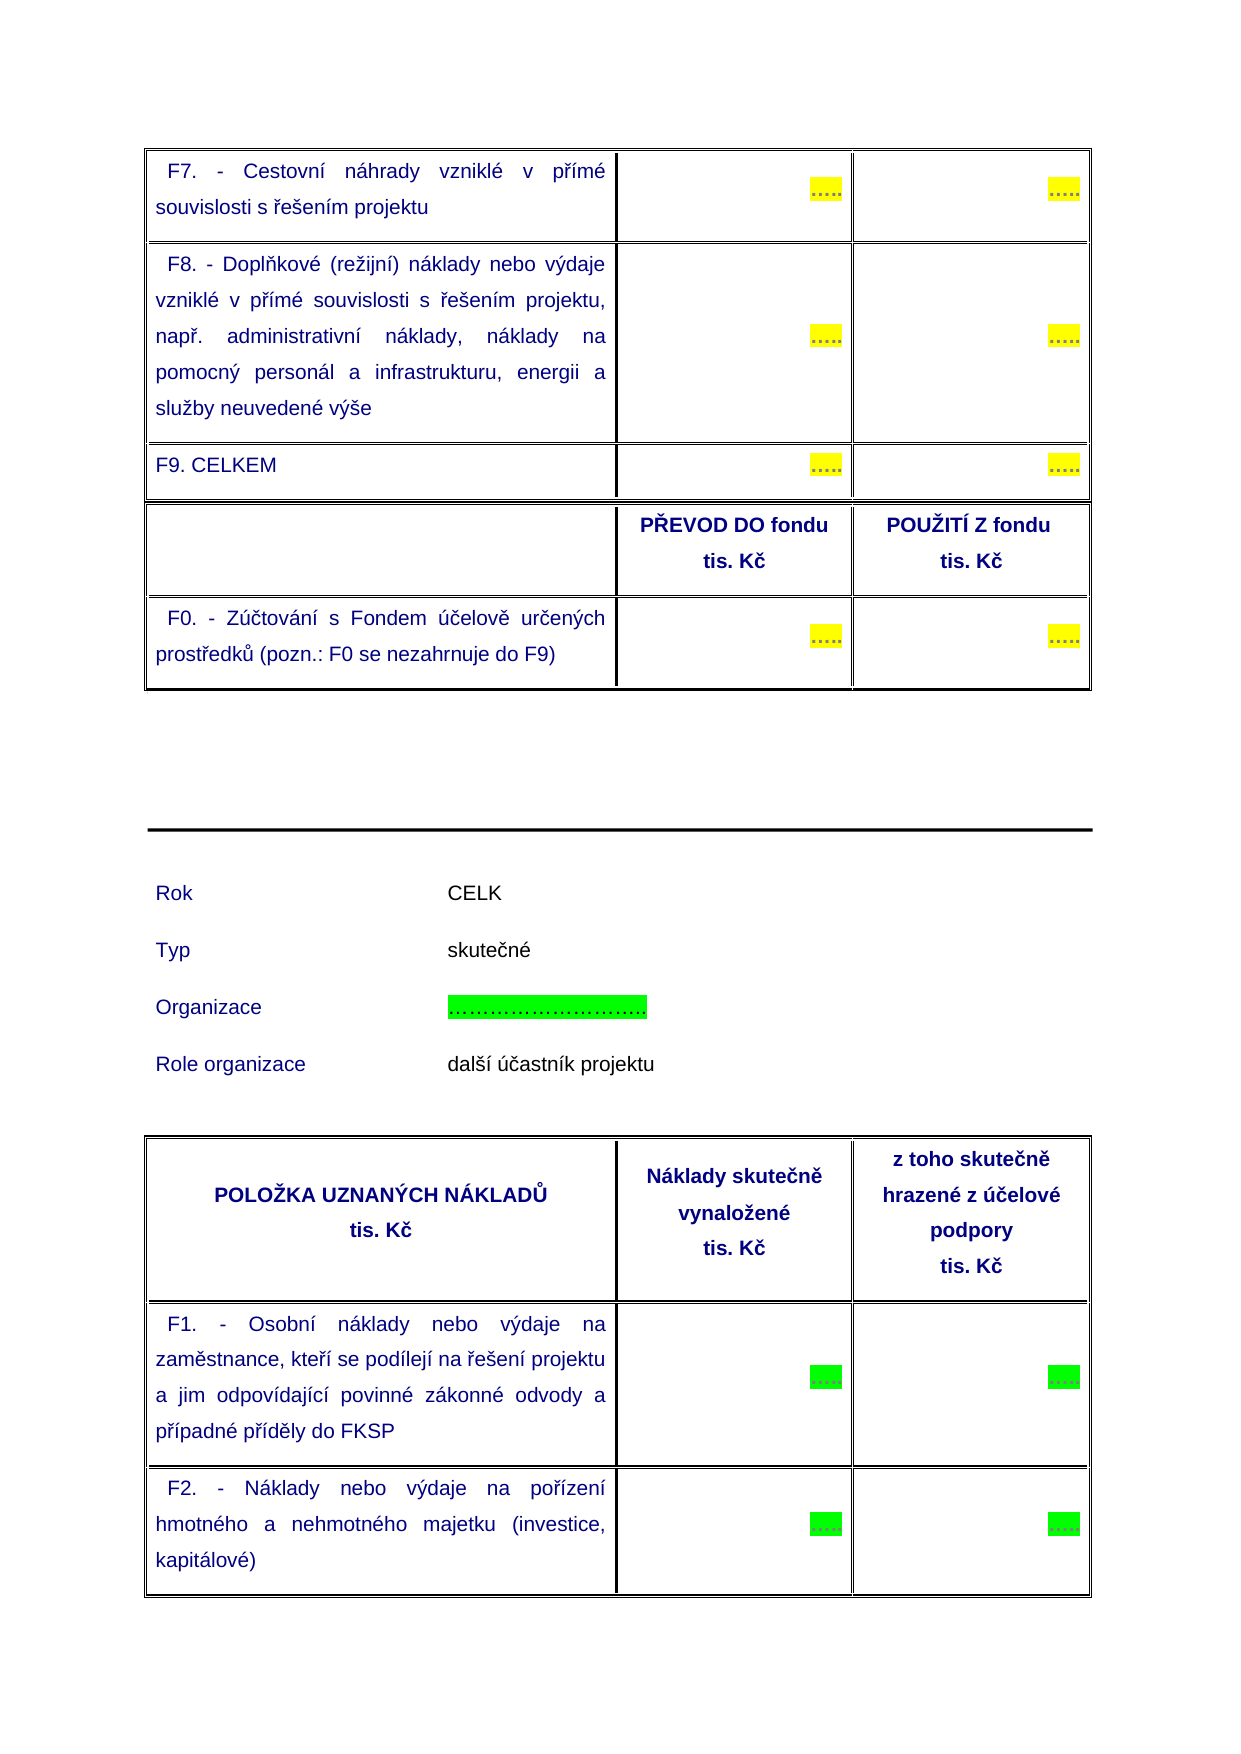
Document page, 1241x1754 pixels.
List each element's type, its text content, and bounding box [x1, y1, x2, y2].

table_cell F9. CELKEM [147, 441, 616, 498]
table_cell Role organizace [146, 1043, 430, 1099]
table_header POUŽITÍ Z fondu tis. Kč [853, 505, 1089, 595]
table_cell ….. [616, 598, 852, 688]
table_cell ….. [616, 445, 852, 498]
table_cell Typ [146, 929, 430, 986]
table_header PŘEVOD DO fondu tis. Kč [616, 505, 852, 595]
table_header [147, 505, 616, 595]
table_cell ….. [853, 241, 1090, 441]
table_cell F1. - Osobní náklady nebo výdaje na zaměstnance, kteří se podílejí na řešení projektu a jim odpovídající povinné zákonné odvody a případné příděly do FKSP [147, 1300, 615, 1465]
table_header Náklady skutečně vynaložené tis. Kč [616, 1139, 852, 1300]
table_cell ….. [616, 1469, 852, 1594]
table_cell další účastník projektu [430, 1043, 1091, 1099]
table_header Rok [146, 872, 430, 928]
table_cell ….. [854, 1300, 1089, 1465]
table_cell ….. [853, 1465, 1089, 1594]
table_cell F7. - Cestovní náhrady vzniklé v přímé souvislosti s řešením projektu [147, 151, 616, 241]
table_header z toho skutečně hrazené z účelové podpory tis. Kč [853, 1139, 1089, 1300]
table_cell F2. - Náklady nebo výdaje na pořízení hmotného a nehmotného majetku (investice, kapitálové) [147, 1465, 616, 1594]
table_header CELK [430, 872, 1091, 928]
table_cell ….. [618, 1304, 851, 1465]
table_cell F0. - Zúčtování s Fondem účelově určených prostředků (pozn.: F0 se nezahrnuje do F9) [145, 595, 616, 688]
table_cell ….. [853, 441, 1089, 498]
table_cell Organizace [146, 986, 430, 1042]
table_cell ….. [618, 244, 851, 441]
table_cell ….. [853, 151, 1089, 241]
table_header POLOŽKA UZNANÝCH NÁKLADŮ tis. Kč [147, 1139, 616, 1300]
table_cell ….. [616, 151, 852, 241]
table_cell ……………………….. [430, 986, 1091, 1042]
table_cell ….. [853, 595, 1090, 688]
table_cell skutečné [430, 929, 1091, 986]
table_cell F8. - Doplňkové (režijní) náklady nebo výdaje vzniklé v přímé souvislosti s řešením projektu, např. administrativní náklady, náklady na pomocný personál a infrastrukturu, energii a služby neuvedené výše [145, 241, 616, 441]
